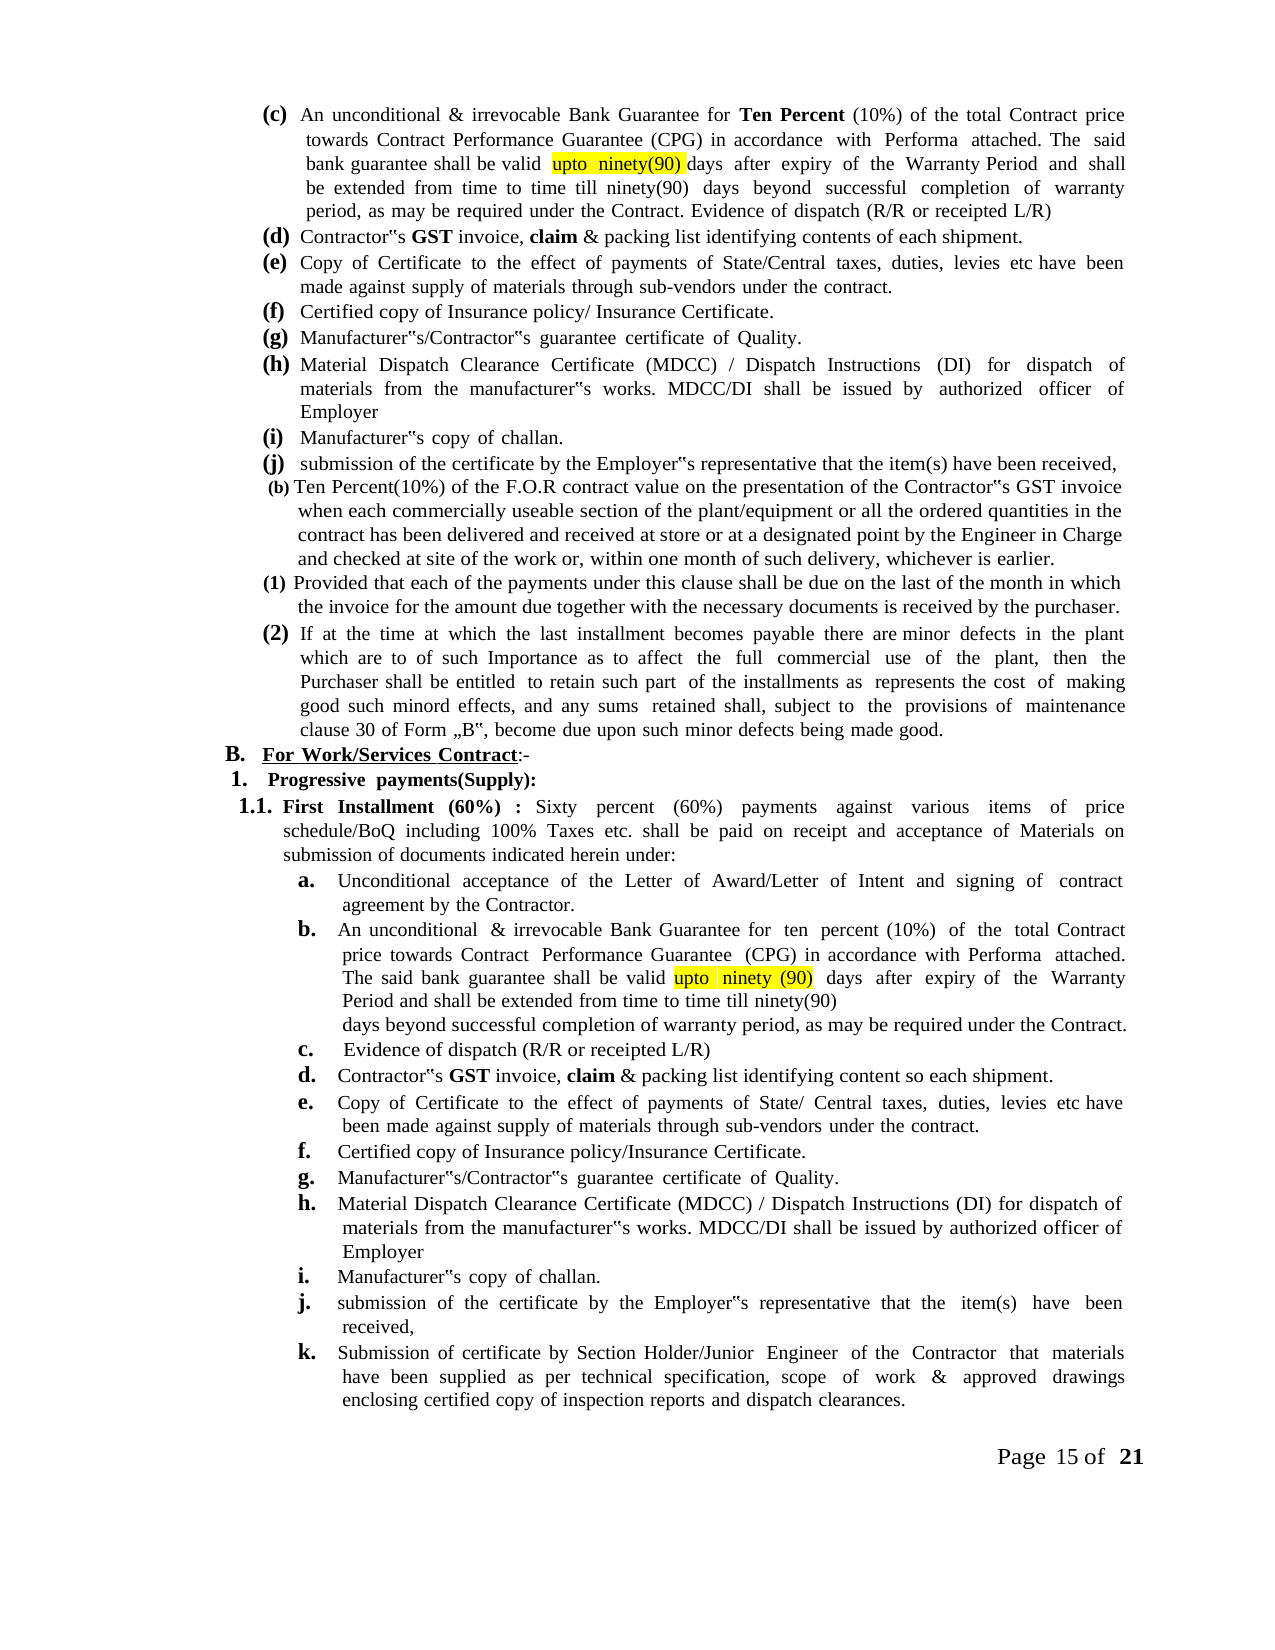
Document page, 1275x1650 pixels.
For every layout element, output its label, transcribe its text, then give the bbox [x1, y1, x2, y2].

text days beyond successful completion of warranty period, as may be required under the Contract. [342, 1013, 1233, 1036]
list An unconditional & irrevocable Bank Guarantee for Ten Percent (10%) of the total Contract price towards Contract Performance Guarantee (CPG) in accordance with Performa attached. The said bank guarantee shall be valid upto ninety(90) days after expiry of the Warranty Period and shall be extended from time to time till ninety(90) days beyond successful completion of warranty period, as may be required under the Contract. Evidence of dispatch (R/R or receipted L/R) [262, 101, 1126, 222]
list Manufacturer‟s/Contractor‟s guarantee certificate of Quality. [298, 1163, 1233, 1189]
list Contractor‟s GST invoice, claim & packing list identifying content so each shipment. [298, 1062, 1233, 1088]
list Manufacturer‟s copy of challan. [262, 424, 1233, 449]
list Ten Percent(10%) of the F.O.R contract value on the presentation of the Contractor‟s GST invoice when each commercially useable section of the plant/equipment or all the ordered quantities in the contract has been delivered and received at store or at a designated point by the Engineer in Charge and checked at site of the work or, within one month of such delivery, whichever is earlier. [268, 476, 1124, 570]
list First Installment (60%) : Sixty percent (60%) payments against various items of price schedule/BoQ including 100% Taxes etc. shall be paid on receipt and acceptance of Materials on submission of documents indicated herein under: [238, 792, 1125, 865]
list Copy of Certificate to the effect of payments of State/Central taxes, duties, levies etc have been made against supply of materials through sub-vendors under the contract. [262, 248, 1124, 298]
list Submission of certificate by Section Holder/Junior Engineer of the Contractor that materials have been supplied as per technical specification, scope of work & approved drawings enclosing certified copy of inspection reports and dispatch clearances. [298, 1338, 1125, 1411]
list Manufacturer‟s/Contractor‟s guarantee certificate of Quality. [262, 324, 1233, 350]
list If at the time at which the last installment becomes payable there are minor defects in the plant which are to of such Importance as to affect the full commercial use of the plant, then the Purchaser shall be entitled to retain such part of the installments as represents the cost of making good such minord effects, and any sums retained shall, subject to the provisions of maintenance clause 30 of Form „B‟, become due upon such minor defects being made good. [262, 619, 1126, 740]
list Unconditional acceptance of the Letter of Award/Letter of Intent and signing of contract agreement by the Contractor. [298, 866, 1123, 915]
list Contractor‟s GST invoice, claim & packing list identifying contents of each shipment. [262, 223, 1233, 248]
list Material Dispatch Clearance Certificate (MDCC) / Dispatch Instructions (DI) for dispatch of materials from the manufacturer‟s works. MDCC/DI shall be issued by authorized officer of Employer [262, 350, 1125, 423]
list Manufacturer‟s copy of challan. [298, 1263, 1233, 1288]
list Certified copy of Insurance policy/Insurance Certificate. [298, 1137, 1233, 1163]
list For Work/Services Contract:- [225, 741, 1233, 766]
list submission of the certificate by the Employer‟s representative that the item(s) have been received, [262, 449, 1233, 476]
list Material Dispatch Clearance Certificate (MDCC) / Dispatch Instructions (DI) for dispatch of materials from the manufacturer‟s works. MDCC/DI shall be issued by authorized officer of Employer [298, 1189, 1123, 1262]
list Progressive payments(Supply): [230, 766, 1233, 792]
list Evidence of dispatch (R/R or receipted L/R) [298, 1036, 1233, 1062]
list Certified copy of Insurance policy/ Insurance Certificate. [262, 298, 1233, 324]
list submission of the certificate by the Employer‟s representative that the item(s) have been received, [298, 1288, 1124, 1338]
list Copy of Certificate to the effect of payments of State/ Central taxes, duties, levies etc have been made against supply of materials through sub-vendors under the contract. [298, 1088, 1124, 1137]
list An unconditional & irrevocable Bank Guarantee for ten percent (10%) of the total Contract price towards Contract Performance Guarantee (CPG) in accordance with Performa attached. The said bank guarantee shall be valid upto ninety (90) days after expiry of the Warranty Period and shall be extended from time to time till ninety(90) [298, 916, 1126, 1012]
list Provided that each of the payments under this clause shall be due on the last of the month in which the invoice for the amount due together with the necessary documents is received by the purchaser. [263, 571, 1124, 618]
